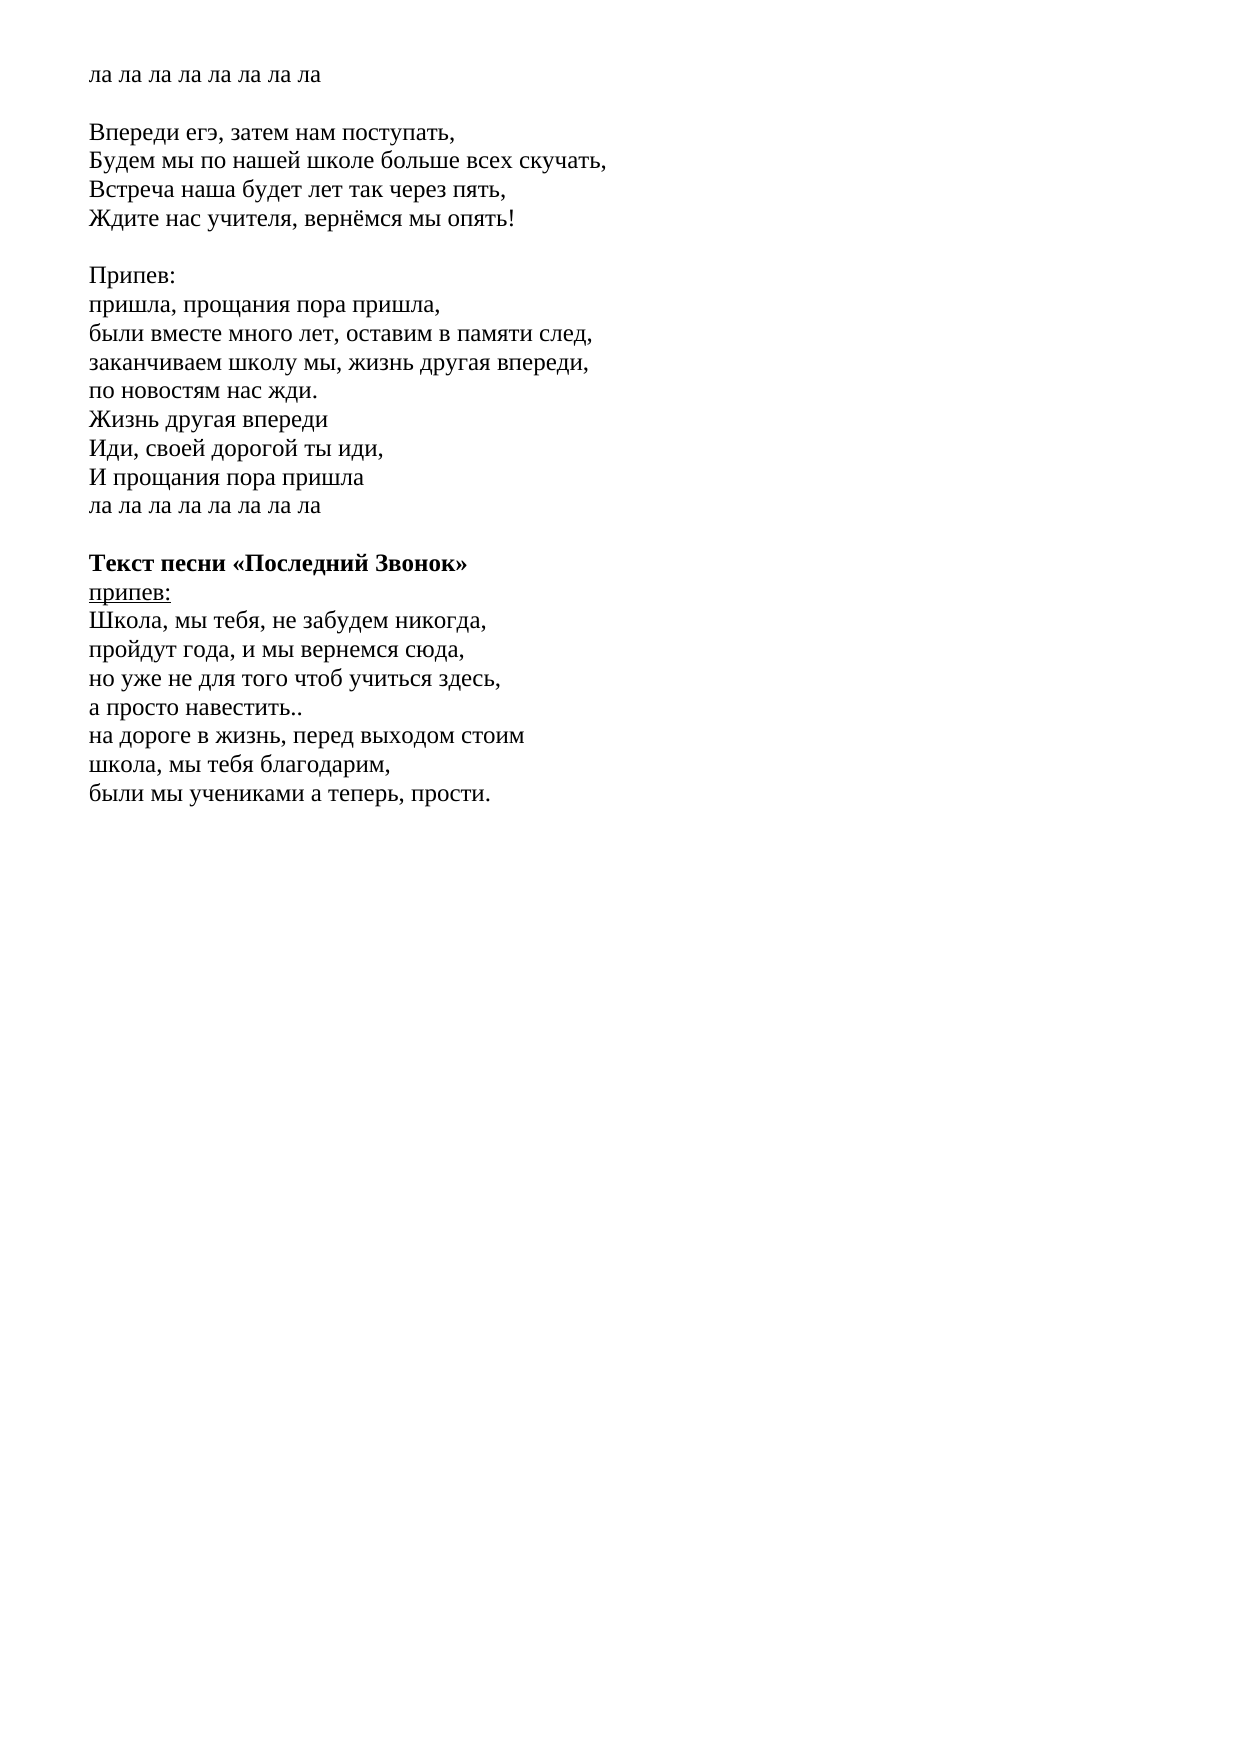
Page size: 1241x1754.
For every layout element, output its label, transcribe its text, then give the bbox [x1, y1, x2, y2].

text припев: [89, 577, 1152, 605]
text ла ла ла ла ла ла ла ла Впереди егэ, затем нам поступать, Будем мы по нашей школе больше всех скучать, Встреча наша будет лет так через пять, Ждите нас учителя, вернёмся мы опять! Припев: пришла, прощания пора пришла, были вместе много лет, оставим в памяти след, заканчиваем школу мы, жизнь другая впереди, по новостям нас жди. Жизнь другая впереди Иди, своей дорогой ты иди, И прощания пора пришла [89, 59, 1152, 490]
text ла ла ла ла ла ла ла ла [89, 490, 1152, 519]
text Школа, мы тебя, не забудем никогда, пройдут года, и мы вернемся сюда, но уже не для того чтоб учиться здесь, а просто навестить.. на дороге в жизнь, перед выходом стоим школа, мы тебя благодарим, были мы учениками а теперь, прости. [89, 605, 1152, 807]
text Текст песни «Последний Звонок» [89, 548, 1152, 577]
